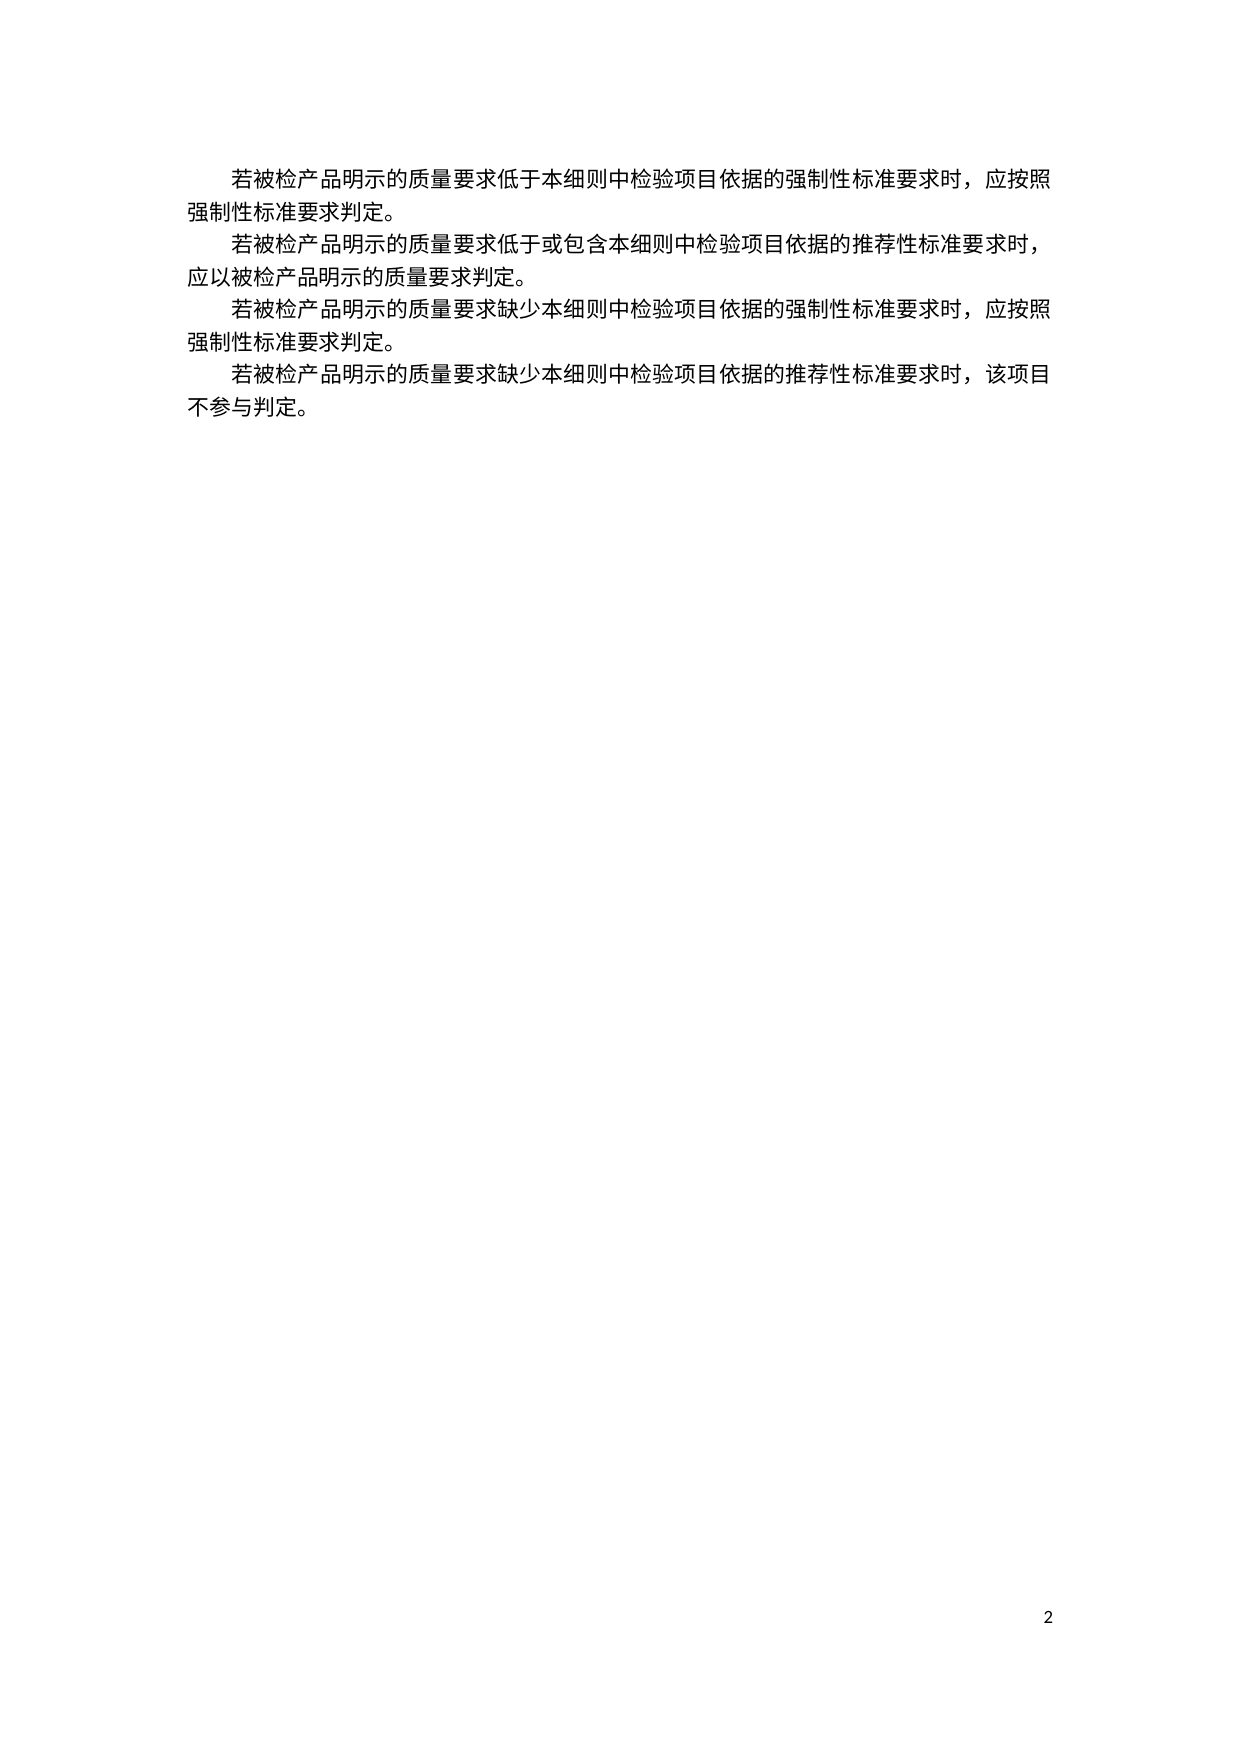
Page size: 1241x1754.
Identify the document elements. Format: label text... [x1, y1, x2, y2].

text 若被检产品明示的质量要求缺少本细则中检验项目依据的推荐性标准要求时，该项目不参与判定。 [187, 357, 1053, 422]
text 若被检产品明示的质量要求低于或包含本细则中检验项目依据的推荐性标准要求时，应以被检产品明示的质量要求判定。 [187, 227, 1053, 292]
text 若被检产品明示的质量要求低于本细则中检验项目依据的强制性标准要求时，应按照强制性标准要求判定。 [187, 162, 1053, 227]
text 若被检产品明示的质量要求缺少本细则中检验项目依据的强制性标准要求时，应按照强制性标准要求判定。 [187, 292, 1053, 357]
